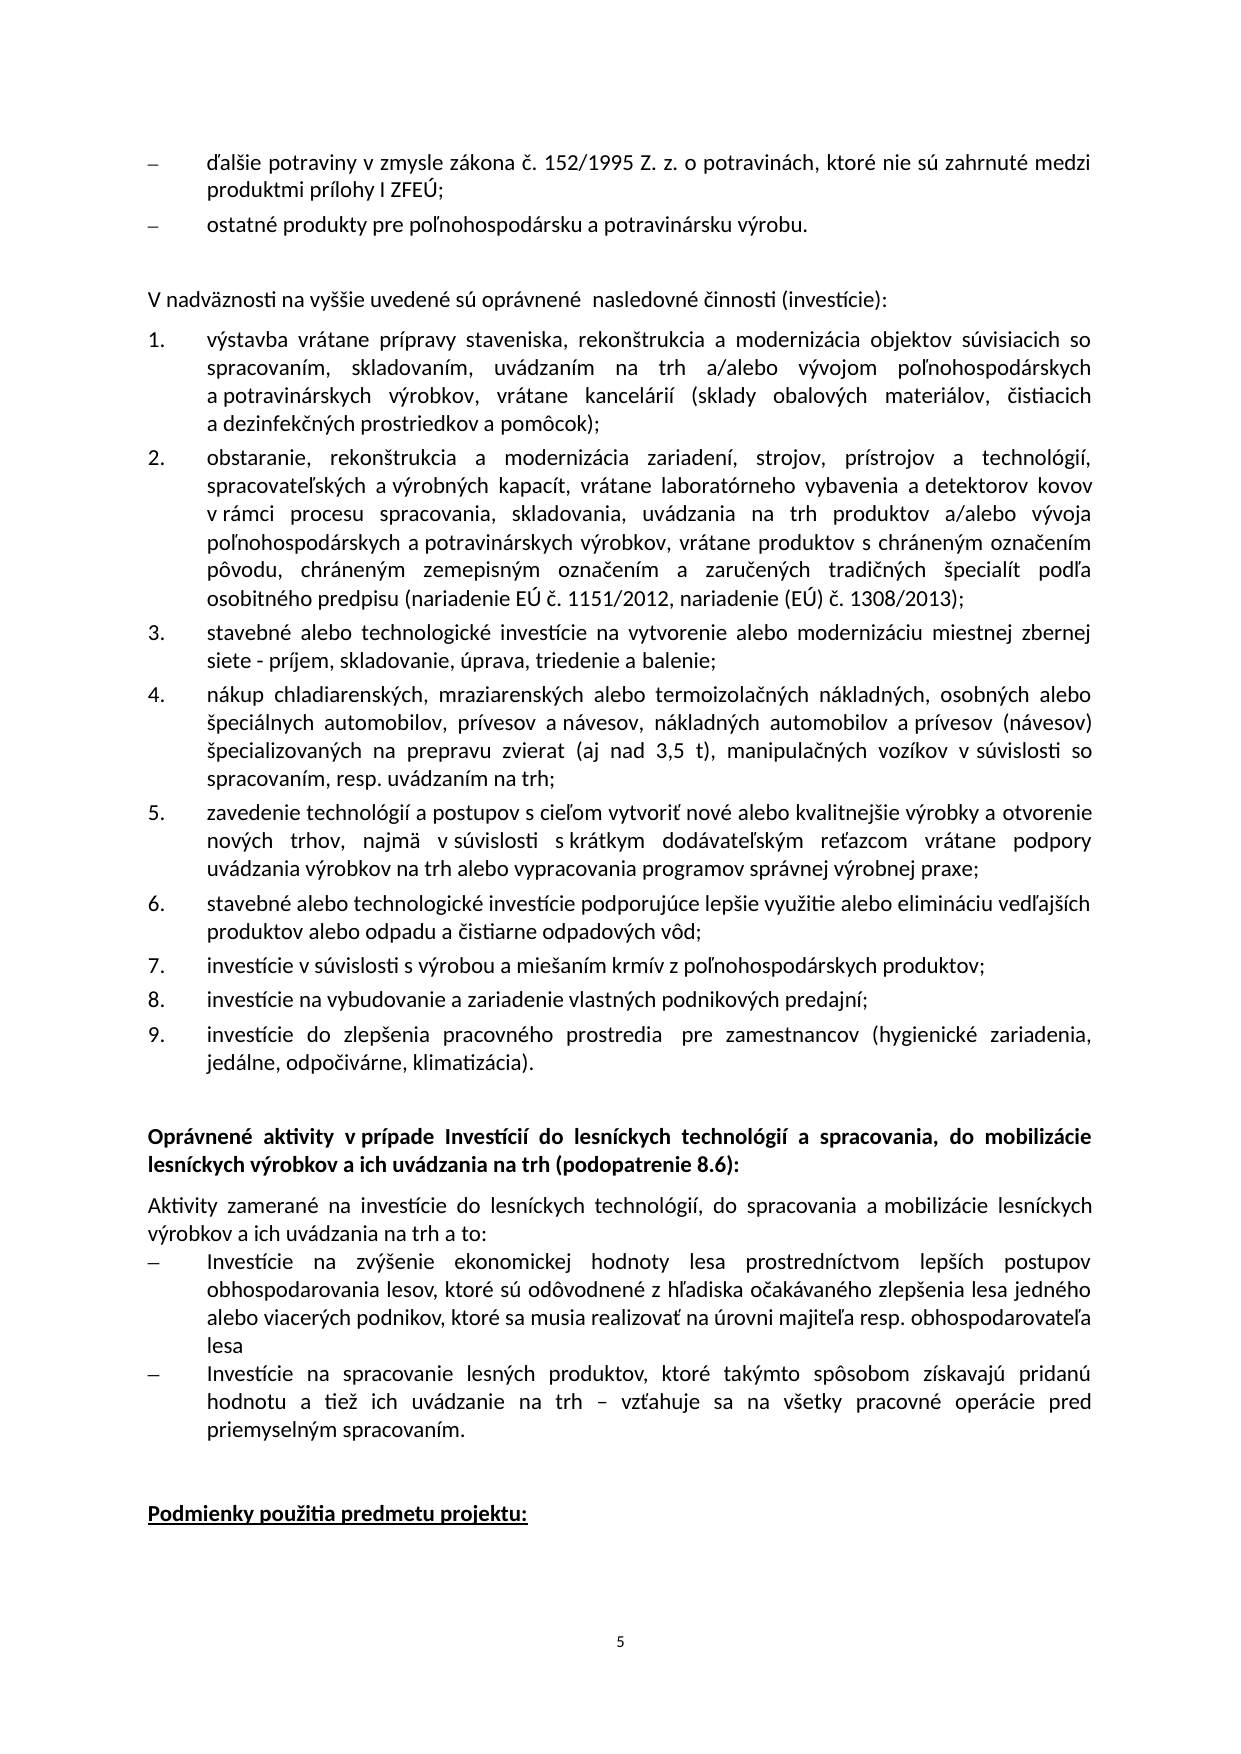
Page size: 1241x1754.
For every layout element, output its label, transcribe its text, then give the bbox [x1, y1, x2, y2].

list investície na vybudovanie a zariadenie vlastných podnikových predajní; [148, 985, 1093, 1013]
list ďalšie potraviny v zmysle zákona č. 152/1995 Z. z. o potravinách, ktoré nie sú zahrnuté medzi produktmi prílohy I ZFEÚ; [148, 148, 1093, 204]
list investície v súvislosti s výrobou a miešaním krmív z poľnohospodárskych produktov; [148, 951, 1093, 979]
list Investície na zvýšenie ekonomickej hodnoty lesa prostredníctvom lepších postupov obhospodarovania lesov, ktoré sú odôvodnené z hľadiska očakávaného zlepšenia lesa jedného alebo viacerých podnikov, ktoré sa musia realizovať na úrovni majiteľa resp. obhospodarovateľa lesa [148, 1247, 1093, 1359]
list nákup chladiarenských, mraziarenských alebo termoizolačných nákladných, osobných alebo špeciálnych automobilov, prívesov a návesov, nákladných automobilov a prívesov (návesov) špecializovaných na prepravu zvierat (aj nad 3,5 t), manipulačných vozíkov v súvislosti so spracovaním, resp. uvádzaním na trh; [148, 680, 1093, 792]
list ostatné produkty pre poľnohospodársku a potravinársku výrobu. [148, 210, 1093, 238]
list Investície na spracovanie lesných produktov, ktoré takýmto spôsobom získavajú pridanú hodnotu a tiež ich uvádzanie na trh – vzťahuje sa na všetky pracovné operácie pred priemyselným spracovaním. [148, 1359, 1093, 1443]
text V nadväznosti na vyššie uvedené sú oprávnené nasledovné činnosti (investície): [148, 285, 1093, 313]
list investície do zlepšenia pracovného prostredia pre zamestnancov (hygienické zariadenia, jedálne, odpočivárne, klimatizácia). [148, 1020, 1093, 1076]
list výstavba vrátane prípravy staveniska, rekonštrukcia a modernizácia objektov súvisiacich so spracovaním, skladovaním, uvádzaním na trh a/alebo vývojom poľnohospodárskych a potravinárskych výrobkov, vrátane kancelárií (sklady obalových materiálov, čistiacich a dezinfekčných prostriedkov a pomôcok); [148, 325, 1093, 437]
list zavedenie technológií a postupov s cieľom vytvoriť nové alebo kvalitnejšie výrobky a otvorenie nových trhov, najmä v súvislosti s krátkym dodávateľským reťazcom vrátane podpory uvádzania výrobkov na trh alebo vypracovania programov správnej výrobnej praxe; [148, 798, 1093, 883]
list stavebné alebo technologické investície podporujúce lepšie využitie alebo elimináciu vedľajších produktov alebo odpadu a čistiarne odpadových vôd; [148, 889, 1093, 945]
text Aktivity zamerané na investície do lesníckych technológií, do spracovania a mobilizácie lesníckych výrobkov a ich uvádzania na trh a to: [148, 1191, 1093, 1247]
list obstaranie, rekonštrukcia a modernizácia zariadení, strojov, prístrojov a technológií, spracovateľských a výrobných kapacít, vrátane laboratórneho vybavenia a detektorov kovov v rámci procesu spracovania, skladovania, uvádzania na trh produktov a/alebo vývoja poľnohospodárskych a potravinárskych výrobkov, vrátane produktov s chráneným označením pôvodu, chráneným zemepisným označením a zaručených tradičných špecialít podľa osobitného predpisu (nariadenie EÚ č. 1151/2012, nariadenie (EÚ) č. 1308/2013); [148, 443, 1093, 612]
text Oprávnené aktivity v prípade Investícií do lesníckych technológií a spracovania, do mobilizácie lesníckych výrobkov a ich uvádzania na trh (podopatrenie 8.6): [148, 1122, 1093, 1178]
list stavebné alebo technologické investície na vytvorenie alebo modernizáciu miestnej zbernej siete - príjem, skladovanie, úprava, triedenie a balenie; [148, 618, 1093, 674]
text Podmienky použitia predmetu projektu: [148, 1499, 1093, 1527]
